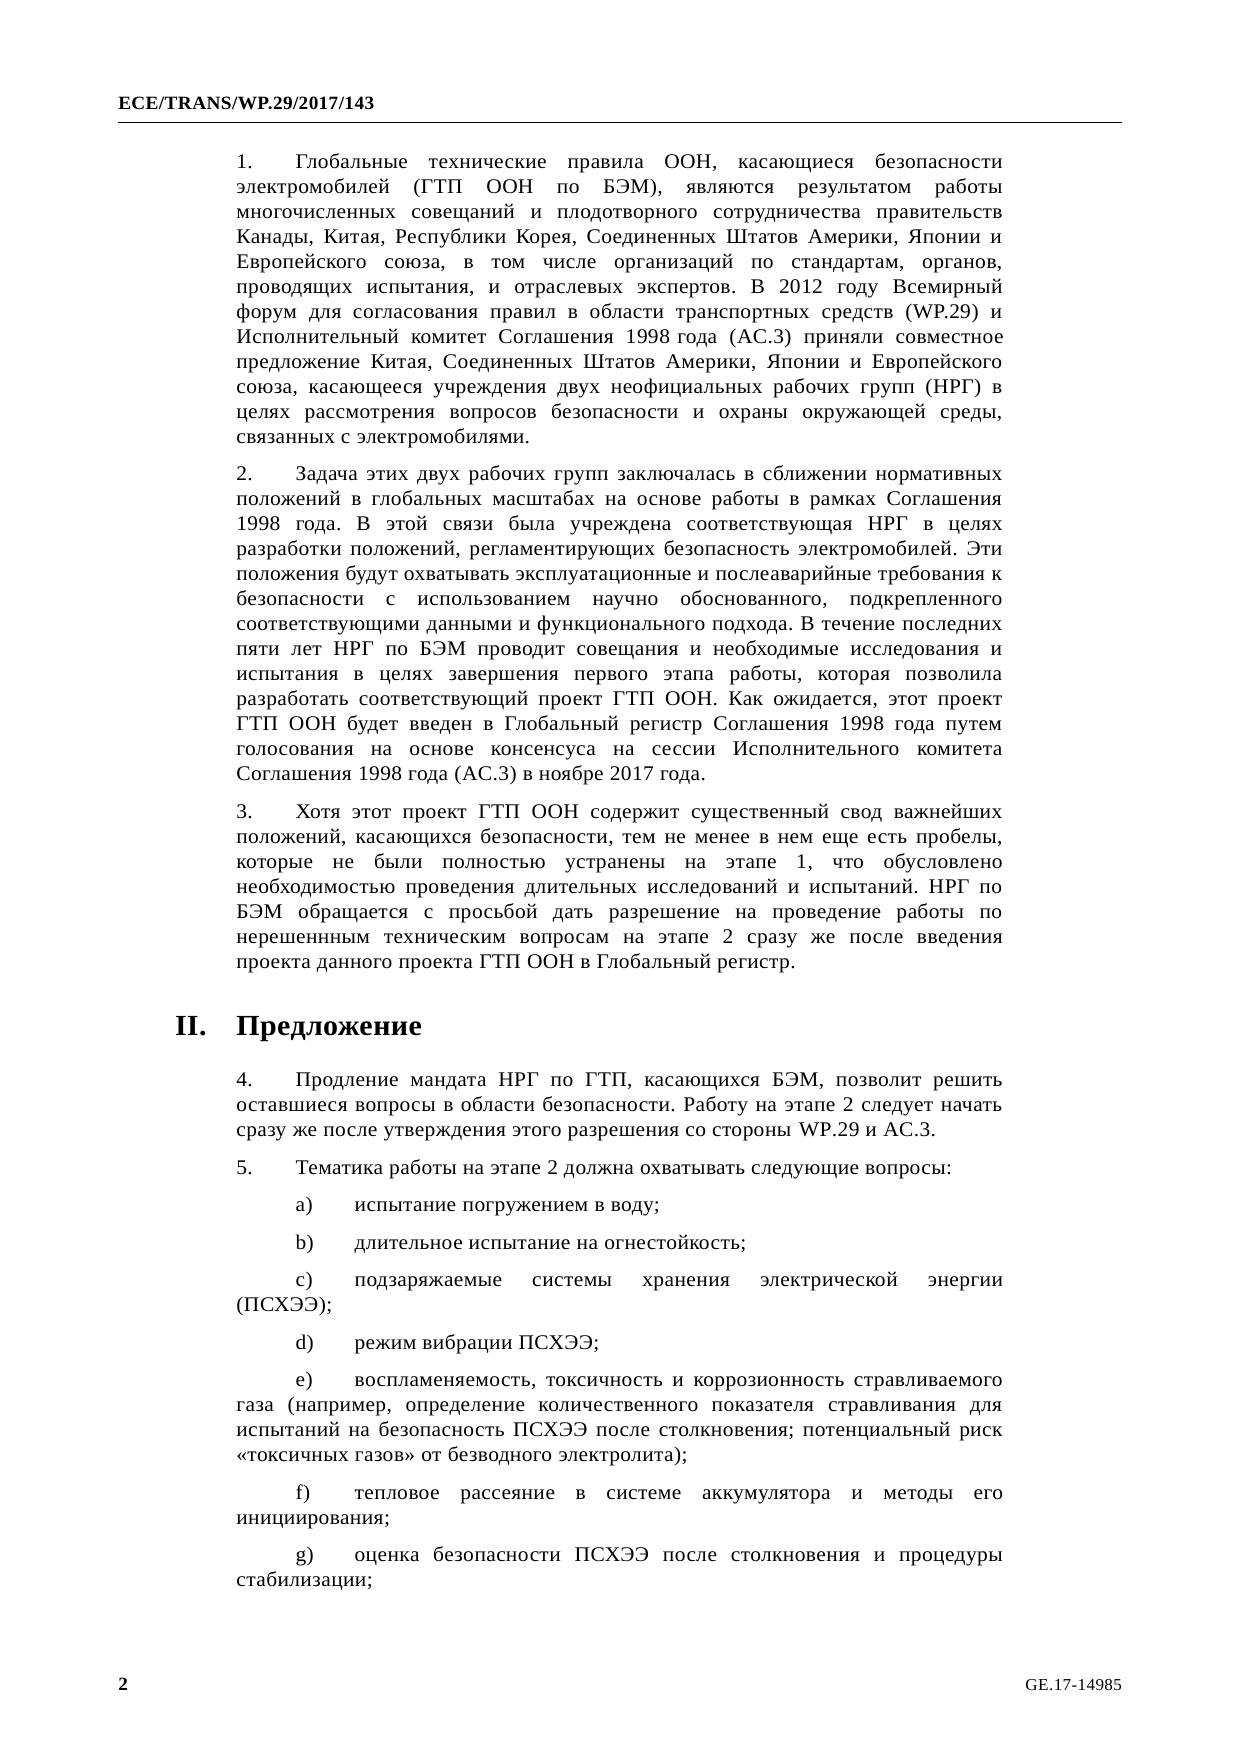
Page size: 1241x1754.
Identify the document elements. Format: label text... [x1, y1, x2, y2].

text d) режим вибрации ПСХЭЭ; [236, 1329, 1004, 1354]
text f) тепловое рассеяние в системе аккумулятора и методы его инициирования; [236, 1479, 1004, 1529]
text 1. Глобальные технические правила ООН, касающиеся безопасности электромобилей (ГТП ООН по БЭМ), являются результатом работы многочисленных совещаний и плодотворного сотрудничества правительств Канады, Китая, Республики Корея, Соединенных Штатов Америки, Японии и Европейского союза, в том числе организаций по стандартам, органов, проводящих испытания, и отраслевых экспертов. В 2012 году Всемирный форум для согласования правил в области транспортных средств (WP.29) и Исполнительный комитет Соглашения 1998 года (AC.3) приняли совместное предложение Китая, Соединенных Штатов Америки, Японии и Европейского союза, касающееся учреждения двух неофициальных рабочих групп (НРГ) в целях рассмотрения вопросов безопасности и охраны окружающей среды, связанных с электромобилями. [236, 148, 1004, 448]
text g) оценка безопасности ПСХЭЭ после столкновения и процедуры стабилизации; [236, 1541, 1004, 1591]
text e) воспламеняемость, токсичность и коррозионность стравливаемого газа (например, определение количественного показателя стравливания для испытаний на безопасность ПСХЭЭ после столкновения; потенциальный риск «токсичных газов» от безводного электролита); [236, 1366, 1004, 1466]
text 5. Тематика работы на этапе 2 должна охватывать следующие вопросы: [236, 1154, 1004, 1179]
text b) длительное испытание на огнестойкость; [236, 1229, 1004, 1254]
text II. Предложение [118, 1010, 1004, 1041]
text a) испытание погружением в воду; [236, 1191, 1004, 1216]
text 3. Хотя этот проект ГТП ООН содержит существенный свод важнейших положений, касающихся безопасности, тем не менее в нем еще есть пробелы, которые не были полностью устранены на этапе 1, что обусловлено необходимостью проведения длительных исследований и испытаний. НРГ по БЭМ обращается с просьбой дать разрешение на проведение работы по нерешеннным техническим вопросам на этапе 2 сразу же после введения проекта данного проекта ГТП ООН в Глобальный регистр. [236, 798, 1004, 973]
text 2. Задача этих двух рабочих групп заключалась в сближении нормативных положений в глобальных масштабах на основе работы в рамках Соглашения 1998 года. В этой связи была учреждена соответствующая НРГ в целях разработки положений, регламентирующих безопасность электромобилей. Эти положения будут охватывать эксплуатационные и послеаварийные требования к безопасности с использованием научно обоснованного, подкрепленного соответствующими данными и функционального подхода. В течение последних пяти лет НРГ по БЭМ проводит совещания и необходимые исследования и испытания в целях завершения первого этапа работы, которая позволила разработать соответствующий проект ГТП ООН. Как ожидается, этот проект ГТП ООН будет введен в Глобальный регистр Соглашения 1998 года путем голосования на основе консенсуса на сессии Исполнительного комитета Соглашения 1998 года (AC.3) в ноябре 2017 года. [236, 460, 1004, 785]
text 4. Продление мандата НРГ по ГТП, касающихся БЭМ, позволит решить оставшиеся вопросы в области безопасности. Работу на этапе 2 следует начать сразу же после утверждения этого разрешения со стороны WP.29 и AC.3. [236, 1066, 1004, 1141]
text c) подзаряжаемые системы хранения электрической энергии (ПСХЭЭ); [236, 1266, 1004, 1316]
